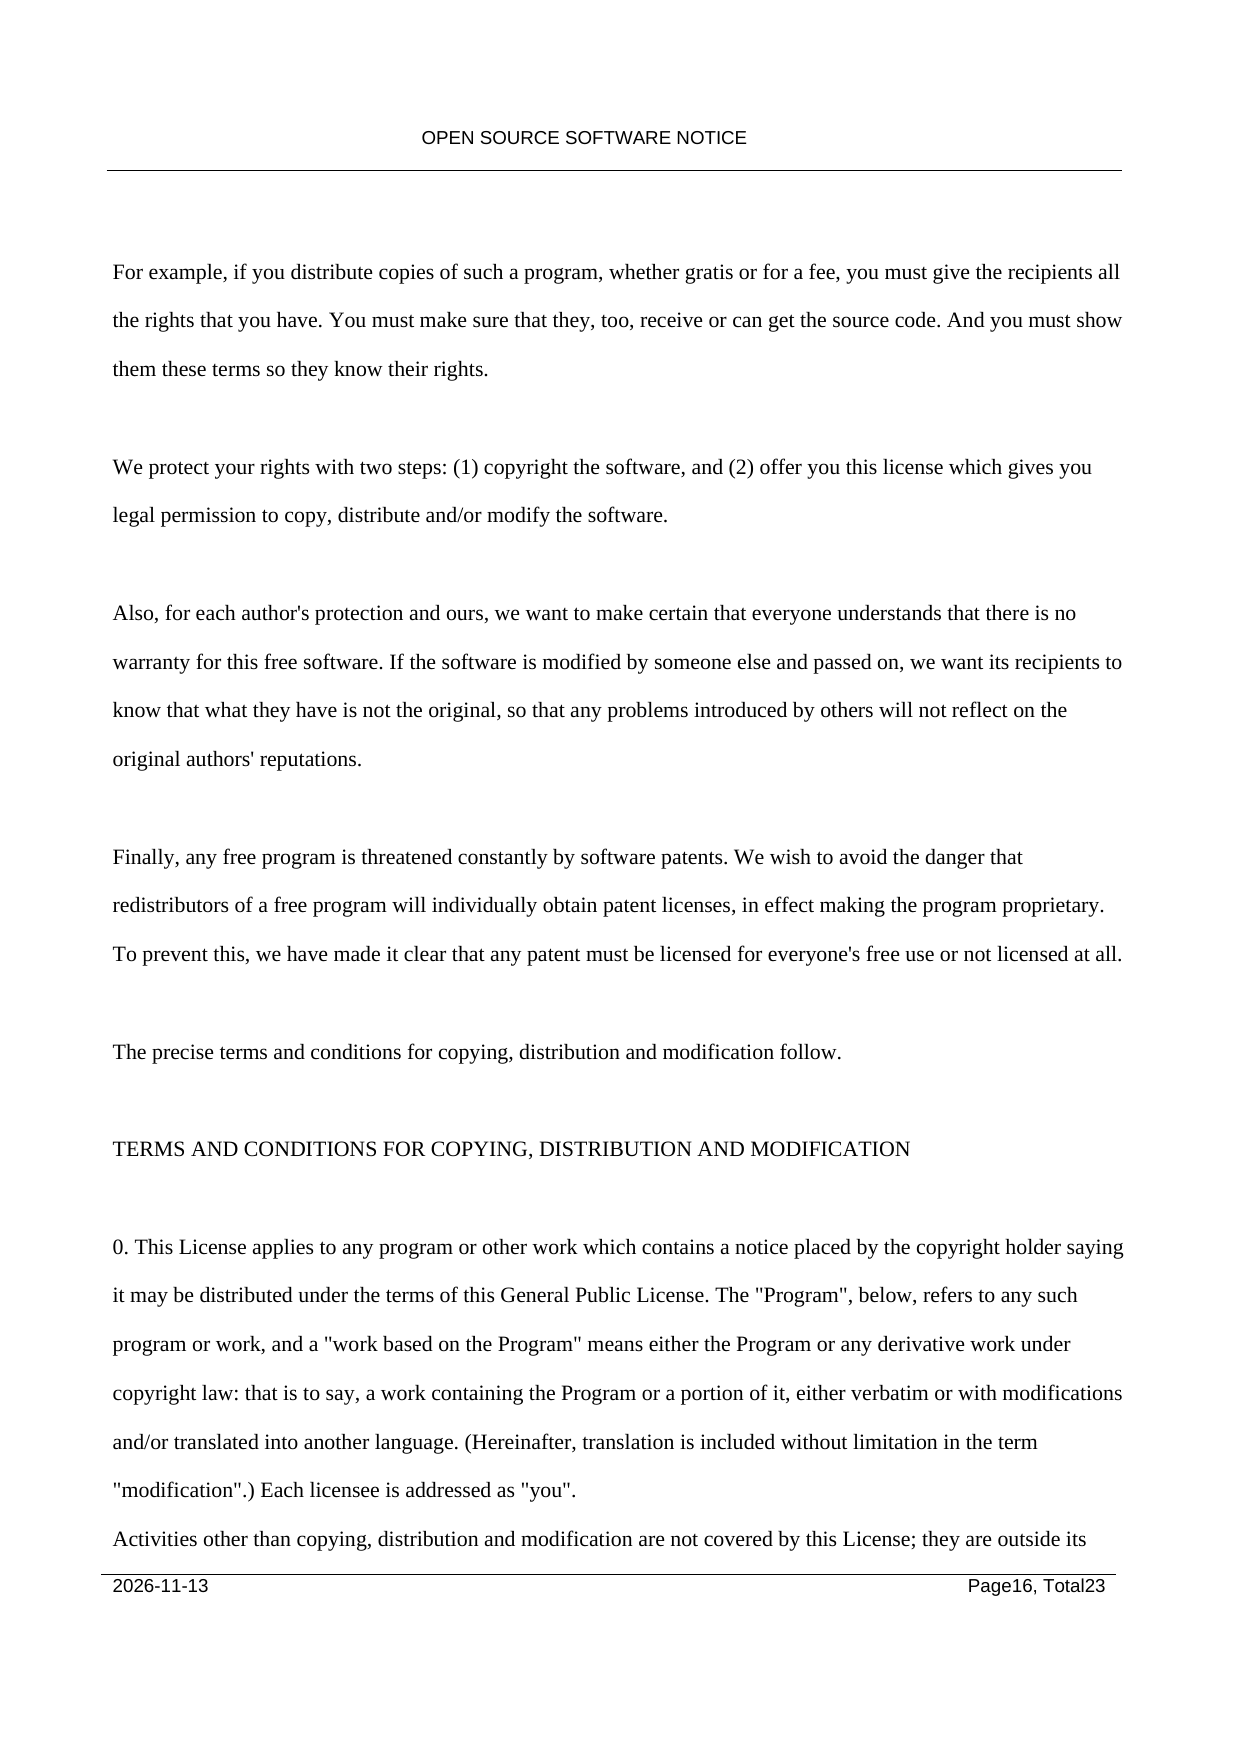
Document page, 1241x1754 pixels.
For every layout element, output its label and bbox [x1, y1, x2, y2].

text [112, 206, 1128, 1555]
